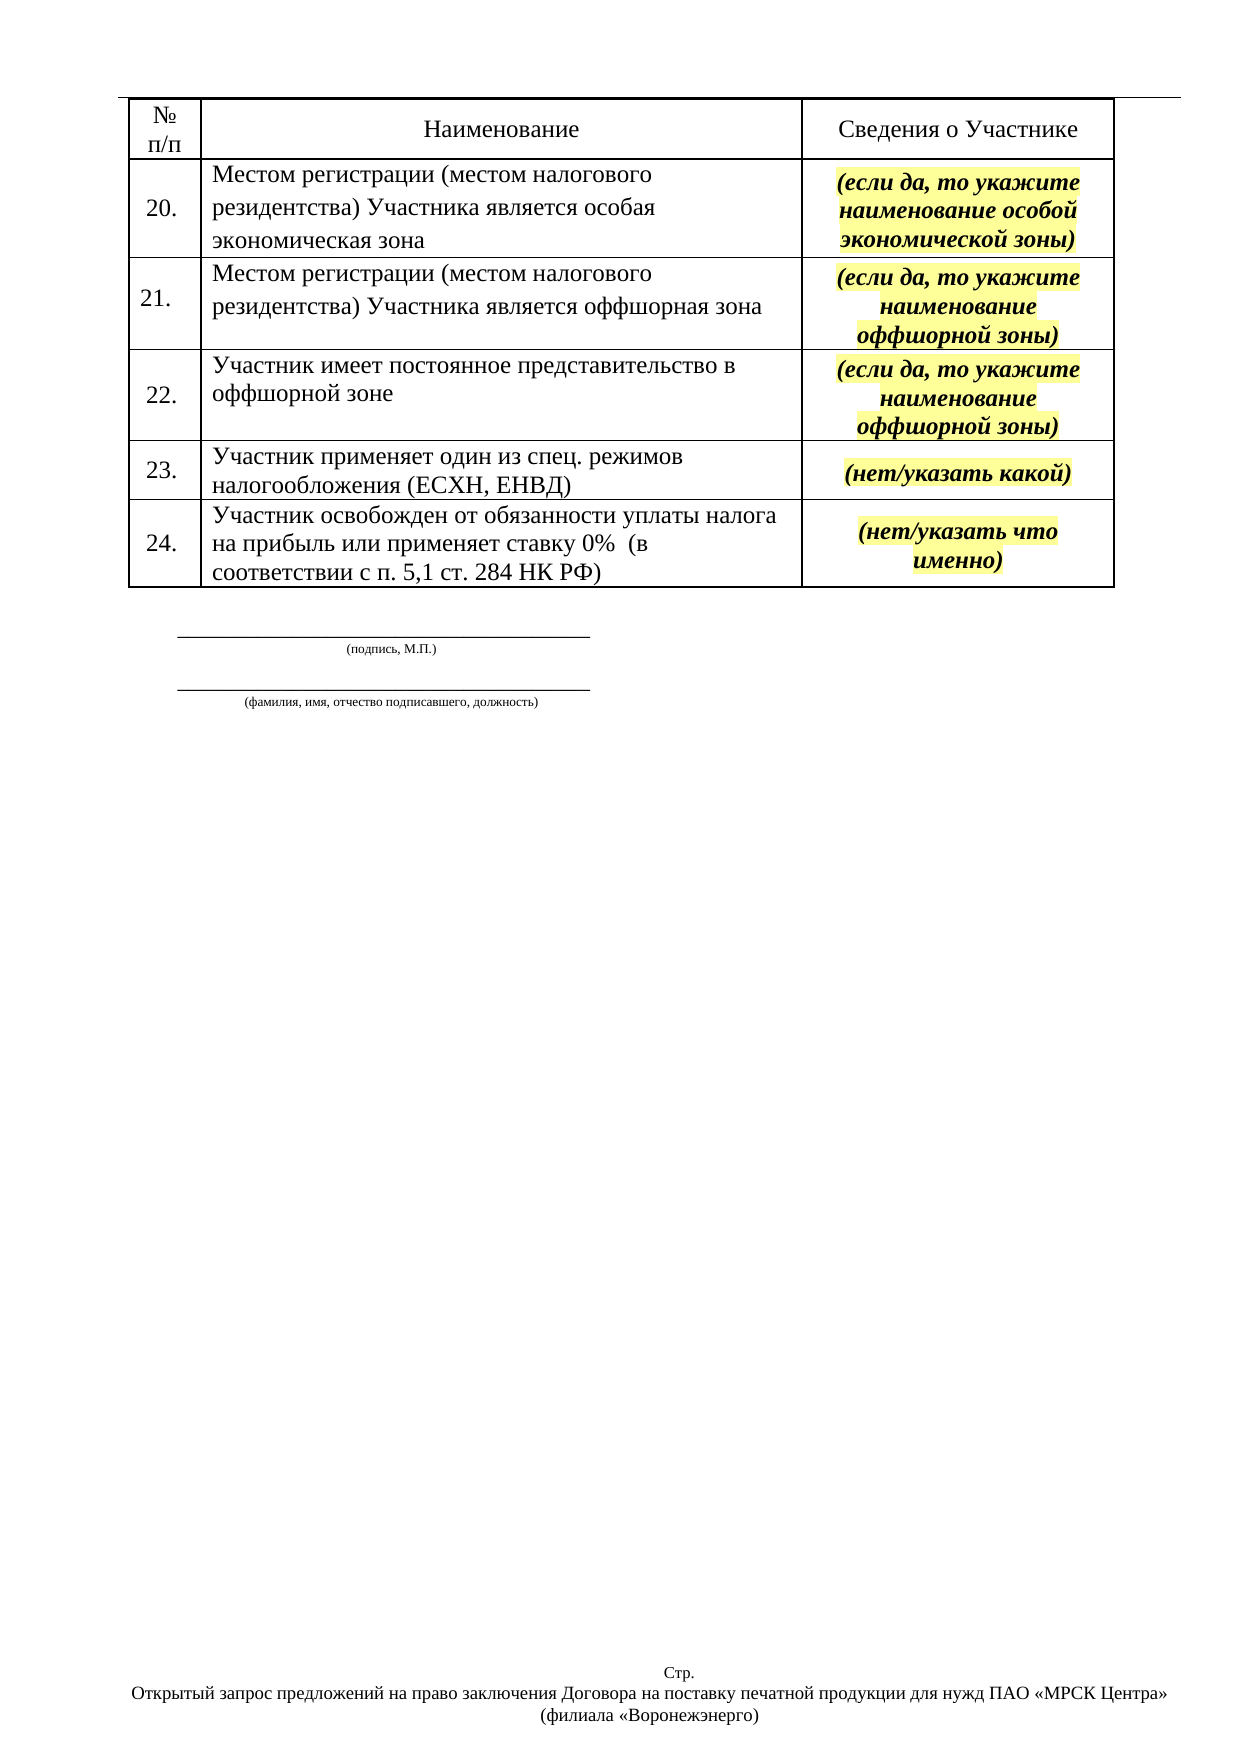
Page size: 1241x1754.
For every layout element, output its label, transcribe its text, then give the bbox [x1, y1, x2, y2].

table_header Наименование [202, 100, 801, 158]
table_cell Местом регистрации (местом налогового резидентства) Участника является оффшорная зона [202, 258, 801, 349]
text (фамилия, имя, отчество подписавшего, должность) [118, 693, 605, 720]
text ____________________________________ [118, 667, 605, 693]
table_cell (нет/указать какой) [803, 441, 1113, 499]
table_cell [130, 350, 200, 440]
table_header № п/п [130, 100, 200, 158]
table_cell Местом регистрации (местом налогового резидентства) Участника является особая экономическая зона [202, 160, 801, 257]
table_cell [130, 258, 200, 349]
table_cell [130, 500, 200, 586]
table_cell Участник имеет постоянное представительство в оффшорной зоне [202, 350, 801, 440]
table_header Сведения о Участнике [803, 100, 1113, 158]
table_cell (нет/указать что именно) [803, 500, 1113, 586]
table_cell (если да, то укажите наименование особой экономической зоны) [803, 160, 1113, 257]
table_cell [130, 441, 200, 499]
table_cell (если да, то укажите наименование оффшорной зоны) [803, 258, 1113, 349]
text ____________________________________ [118, 614, 605, 641]
table_cell Участник освобожден от обязанности уплаты налога на прибыль или применяет ставку 0% (в соответствии с п. 5,1 ст. 284 НК РФ) [202, 500, 801, 586]
text (подпись, М.П.) [118, 641, 605, 667]
table_cell (если да, то укажите наименование оффшорной зоны) [803, 350, 1113, 440]
table_cell Участник применяет один из спец. режимов налогообложения (ЕСХН, ЕНВД) [202, 441, 801, 499]
table_cell [130, 160, 200, 257]
